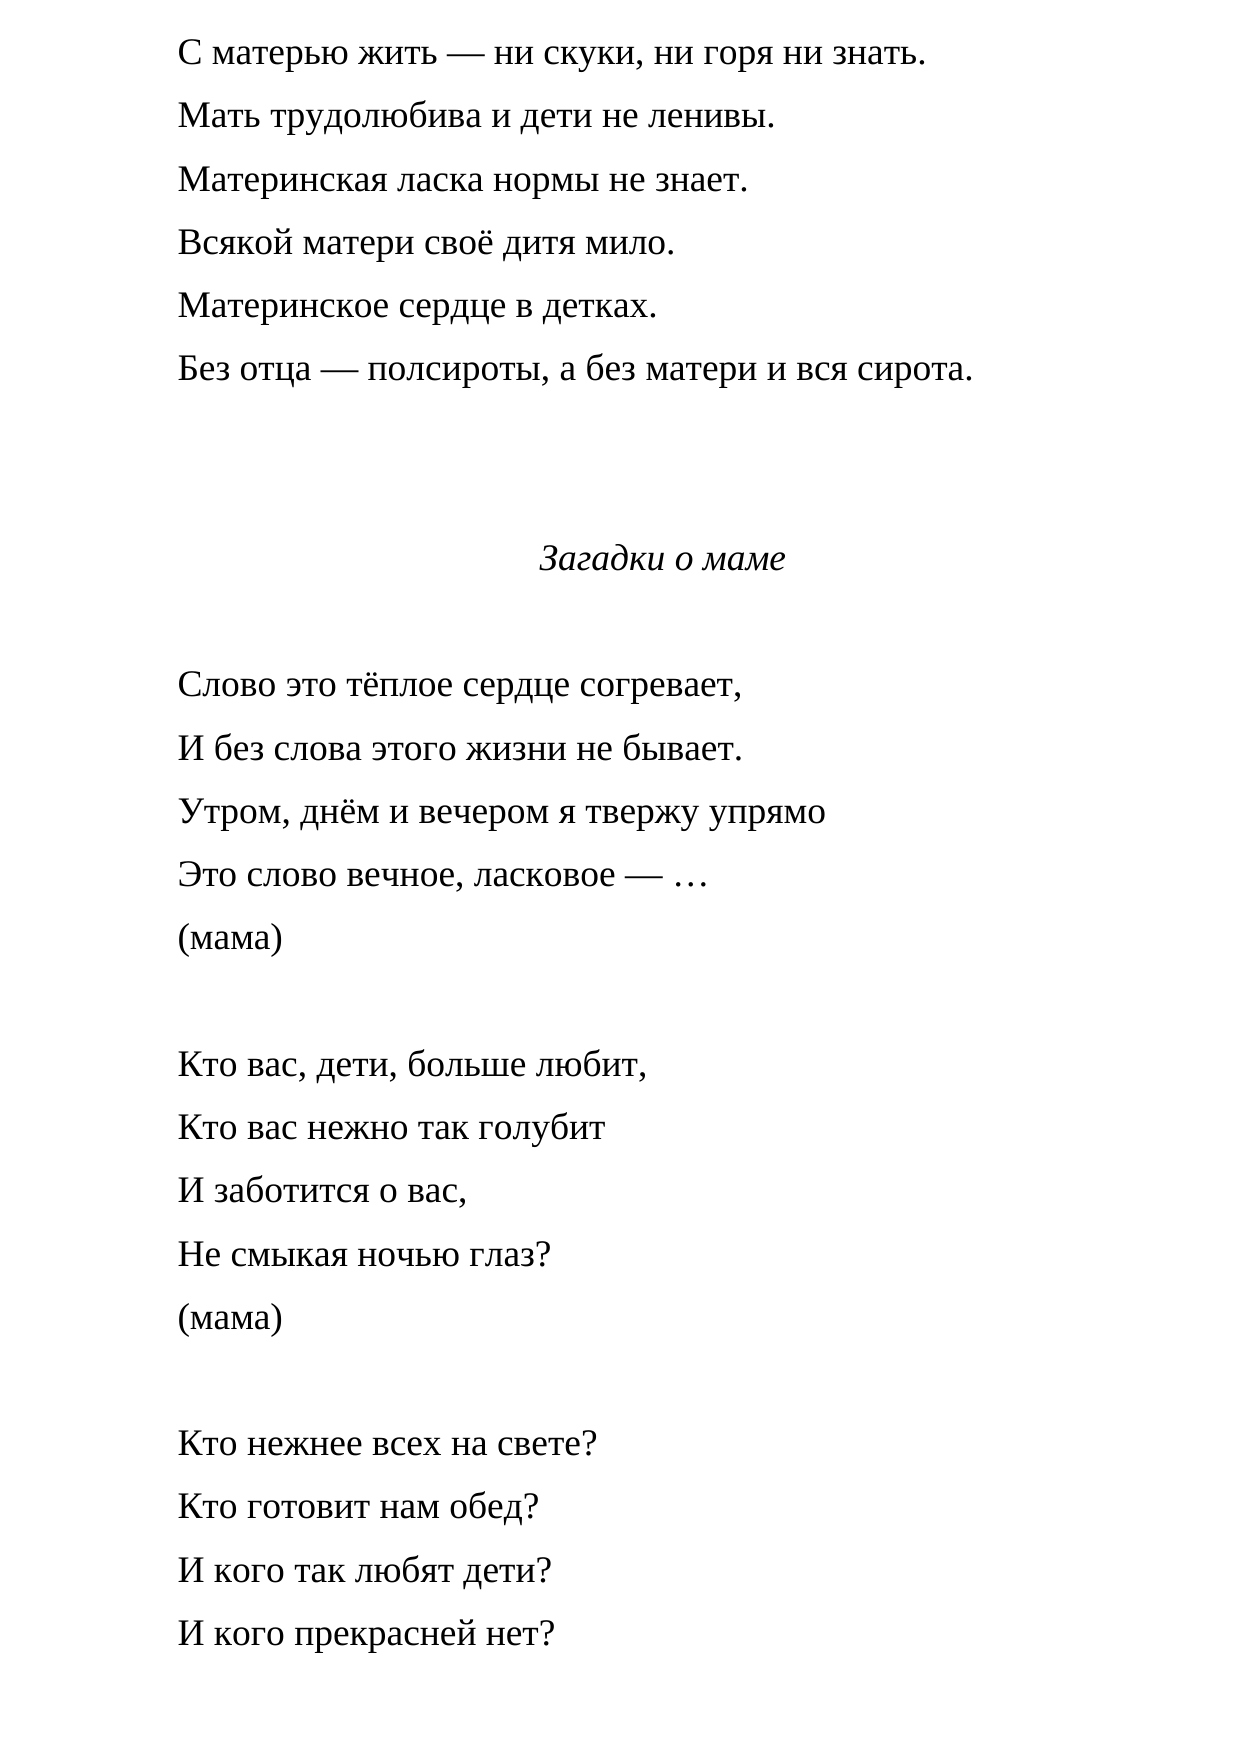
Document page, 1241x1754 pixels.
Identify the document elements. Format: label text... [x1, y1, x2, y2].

text Утром, днём и вечером я твержу упрямо [177, 788, 1152, 831]
text Кто вас нежно так голyбит [177, 1104, 1152, 1148]
text Без отца — полсироты, а без матери и вся сирота. [177, 346, 1152, 389]
text (мама) [177, 915, 1152, 958]
text Кто готовит нам обед? [177, 1484, 1152, 1527]
text И кого так любят дети? [177, 1547, 1152, 1590]
text Hе смыкая ночью глаз? [177, 1231, 1152, 1274]
text Материнская ласка нормы не знает. [177, 156, 1152, 199]
text Кто вас, дети, больше любит, [177, 1041, 1152, 1084]
text И кого прекрасней нет? [177, 1610, 1152, 1653]
text Мать трудолюбива и дети не ленивы. [177, 93, 1152, 136]
text Кто нежнее всех на свете? [177, 1421, 1152, 1464]
text Загадки о маме [177, 535, 1152, 578]
text Материнское сердце в детках. [177, 282, 1152, 326]
text (мама) [177, 1294, 1152, 1337]
text Слово это тёплое сердце согревает, [177, 662, 1152, 705]
text И без слова этого жизни не бывает. [177, 725, 1152, 768]
text Это слово вечное, ласковое — … [177, 852, 1152, 895]
text И заботится о вас, [177, 1168, 1152, 1211]
text С матерью жить — ни скуки, ни горя ни знать. [177, 29, 1152, 73]
text Всякой матери своё дитя мило. [177, 219, 1152, 262]
